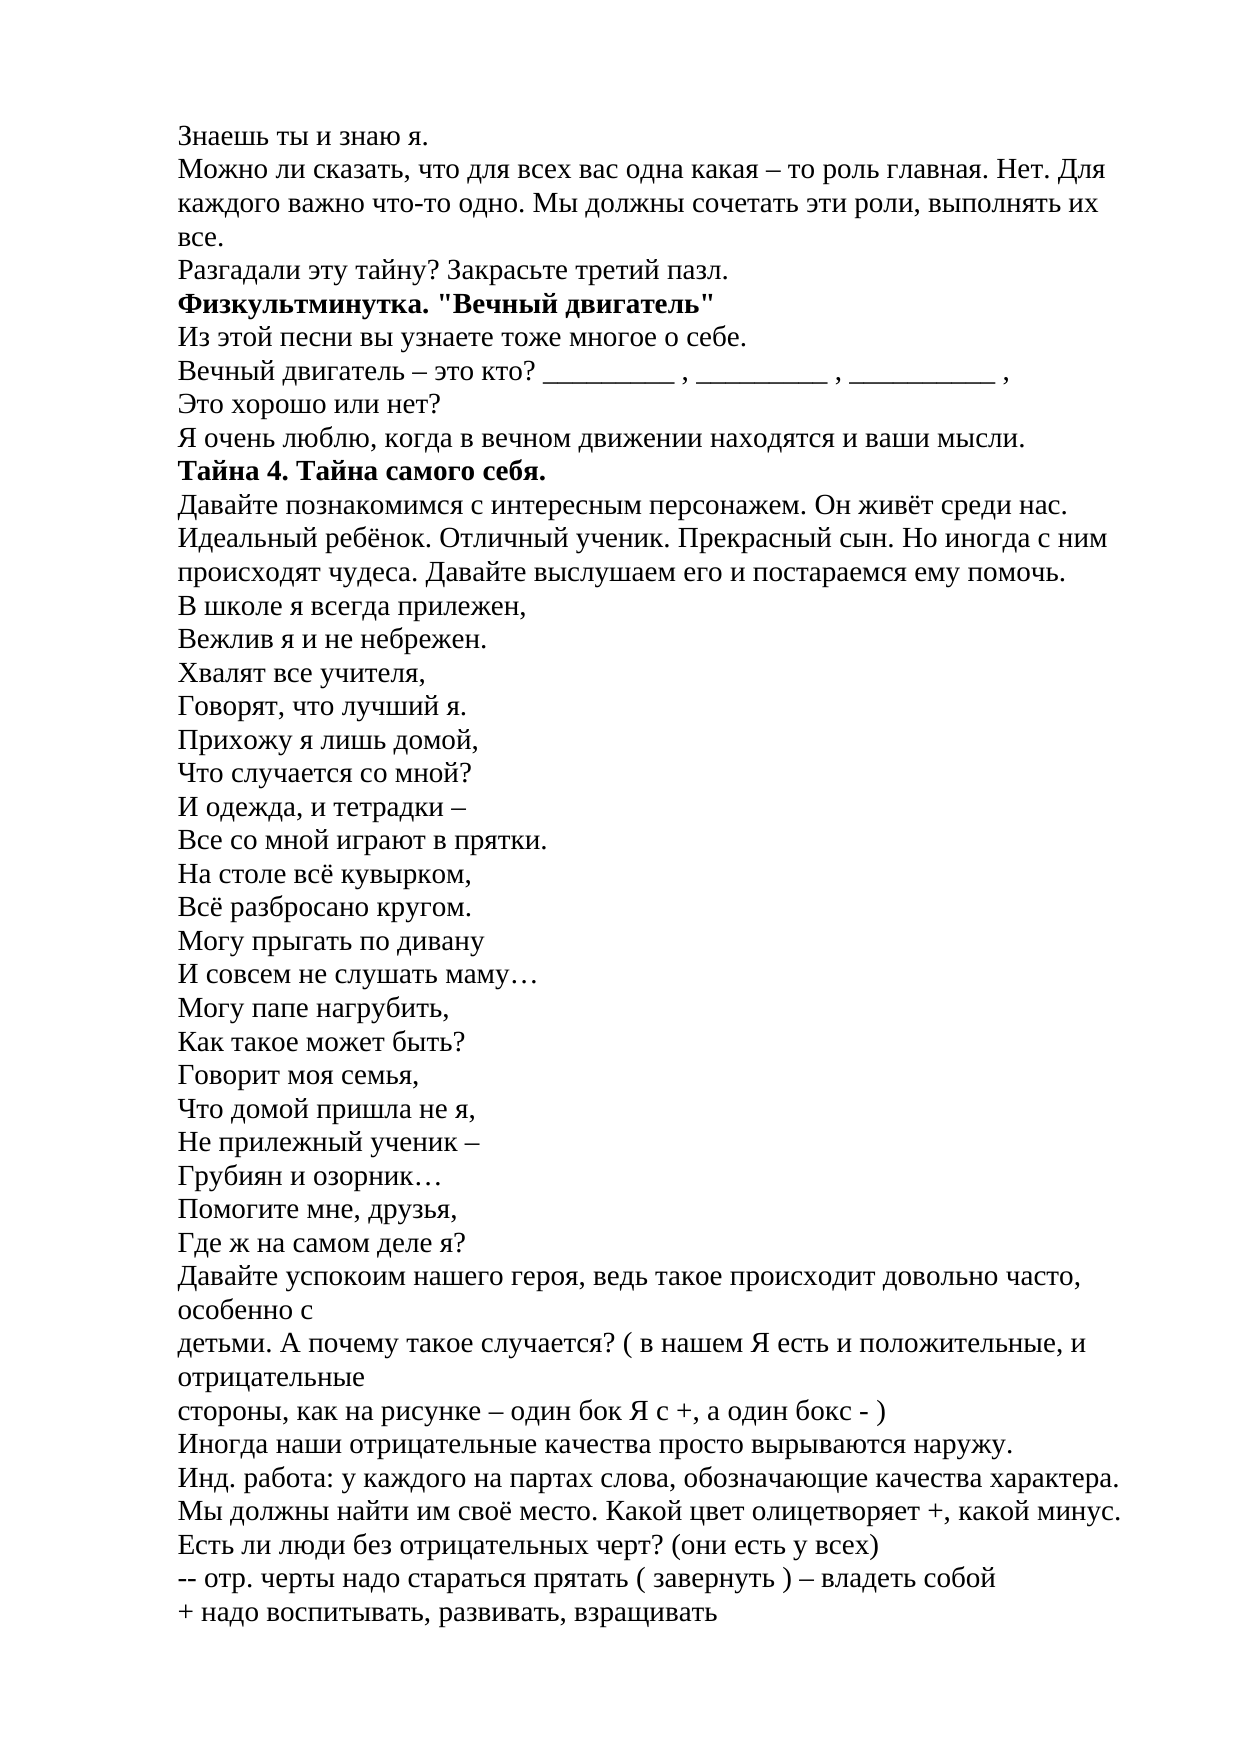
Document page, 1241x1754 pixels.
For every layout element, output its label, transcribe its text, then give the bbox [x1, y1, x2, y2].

text Инд. работа: у каждого на партах слова, обозначающие качества характера. Мы должны найти им своё место. Какой цвет олицетворяет +, какой минус. [177, 1460, 1152, 1527]
text Иногда наши отрицательные качества просто вырываются наружу. [177, 1426, 1152, 1460]
text Физкультминутка. "Вечный двигатель" [177, 286, 1152, 319]
text стороны, как на рисунке – один бок Я с +, а один бокс - ) [177, 1393, 1152, 1426]
text И совсем не слушать маму… [177, 957, 1152, 990]
text Где ж на самом деле я? [177, 1225, 1152, 1258]
text Вечный двигатель – это кто? _________ , _________ , __________ , [177, 353, 1152, 386]
text Я очень люблю, когда в вечном движении находятся и ваши мысли. [177, 420, 1152, 453]
text И одежда, и тетрадки – [177, 789, 1152, 822]
text Как такое может быть? [177, 1024, 1152, 1057]
text Давайте успокоим нашего героя, ведь такое происходит довольно часто, особенно с [177, 1258, 1152, 1326]
text Вежлив я и не небрежен. [177, 621, 1152, 655]
text -- отр. черты надо стараться прятать ( завернуть ) – владеть собой [177, 1560, 1152, 1594]
text Грубиян и озорник… [177, 1158, 1152, 1191]
text Знаешь ты и знаю я. [177, 118, 1152, 152]
text Хвалят все учителя, [177, 655, 1152, 688]
text Говорит моя семья, [177, 1057, 1152, 1091]
text Всё разбросано кругом. [177, 889, 1152, 923]
text Что домой пришла не я, [177, 1091, 1152, 1124]
text Что случается со мной? [177, 755, 1152, 789]
text + надо воспитывать, развивать, взращивать [177, 1594, 1152, 1627]
text Тайна 4. Тайна самого себя. [177, 453, 1152, 487]
text детьми. А почему такое случается? ( в нашем Я есть и положительные, и отрицательные [177, 1326, 1152, 1393]
text Могу прыгать по дивану [177, 923, 1152, 957]
text Говорят, что лучший я. [177, 688, 1152, 722]
text Давайте познакомимся с интересным персонажем. Он живёт среди нас. Идеальный ребёнок. Отличный ученик. Прекрасный сын. Но иногда с ним происходят чудеса. Давайте выслушаем его и постараемся ему помочь. [177, 487, 1152, 588]
text Не прилежный ученик – [177, 1124, 1152, 1158]
text В школе я всегда прилежен, [177, 588, 1152, 621]
text Из этой песни вы узнаете тоже многое о себе. [177, 319, 1152, 353]
text Могу папе нагрубить, [177, 990, 1152, 1024]
text Можно ли сказать, что для всех вас одна какая – то роль главная. Нет. Для каждого важно что-то одно. Мы должны сочетать эти роли, выполнять их все. [177, 152, 1152, 252]
text Прихожу я лишь домой, [177, 722, 1152, 755]
text Все со мной играют в прятки. [177, 822, 1152, 856]
text Разгадали эту тайну? Закрасьте третий пазл. [177, 252, 1152, 286]
text На столе всё кувырком, [177, 856, 1152, 889]
text Помогите мне, друзья, [177, 1191, 1152, 1225]
text Это хорошо или нет? [177, 386, 1152, 420]
text Есть ли люди без отрицательных черт? (они есть у всех) [177, 1527, 1152, 1560]
